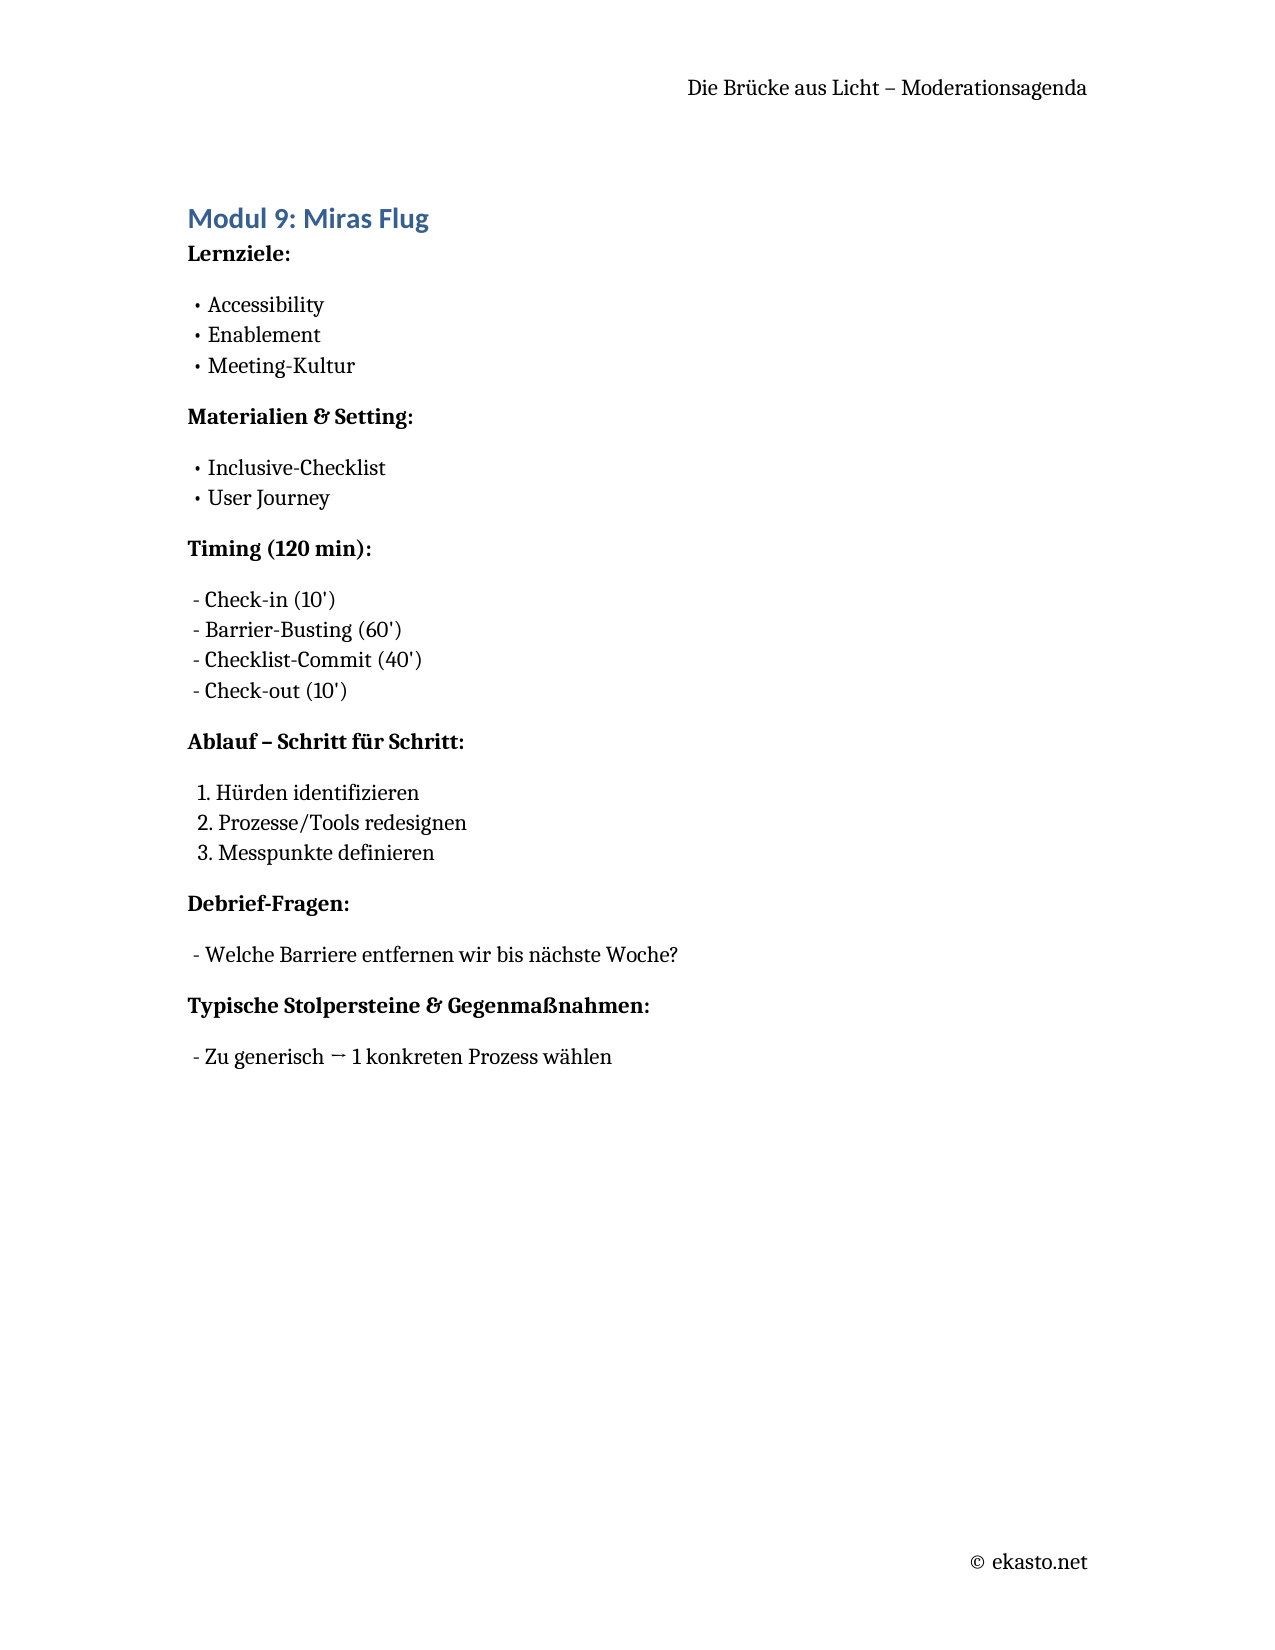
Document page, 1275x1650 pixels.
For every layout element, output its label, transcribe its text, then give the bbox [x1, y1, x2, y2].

text Lernziele: [187, 241, 1087, 267]
text - Welche Barriere entfernen wir bis nächste Woche? [187, 942, 1087, 968]
text Timing (120 min): [187, 536, 1087, 562]
text Materialien & Setting: [187, 403, 1087, 430]
text • Accessibility • Enablement • Meeting-Kultur [187, 292, 1087, 379]
text 1. Hürden identifizieren 2. Prozesse/Tools redesignen 3. Messpunkte definieren [187, 779, 1087, 866]
text - Check-in (10') - Barrier-Busting (60') - Checklist-Commit (40') - Check-out (10') [187, 587, 1087, 704]
text • Inclusive-Checklist • User Journey [187, 454, 1087, 511]
text Typische Stolpersteine & Gegenmaßnahmen: [187, 993, 1087, 1019]
text Ablauf – Schritt für Schritt: [187, 728, 1087, 755]
subtitle Modul 9: Miras Flug [187, 200, 1087, 236]
text - Zu generisch → 1 konkreten Prozess wählen [187, 1044, 1087, 1070]
text Debrief-Fragen: [187, 891, 1087, 917]
